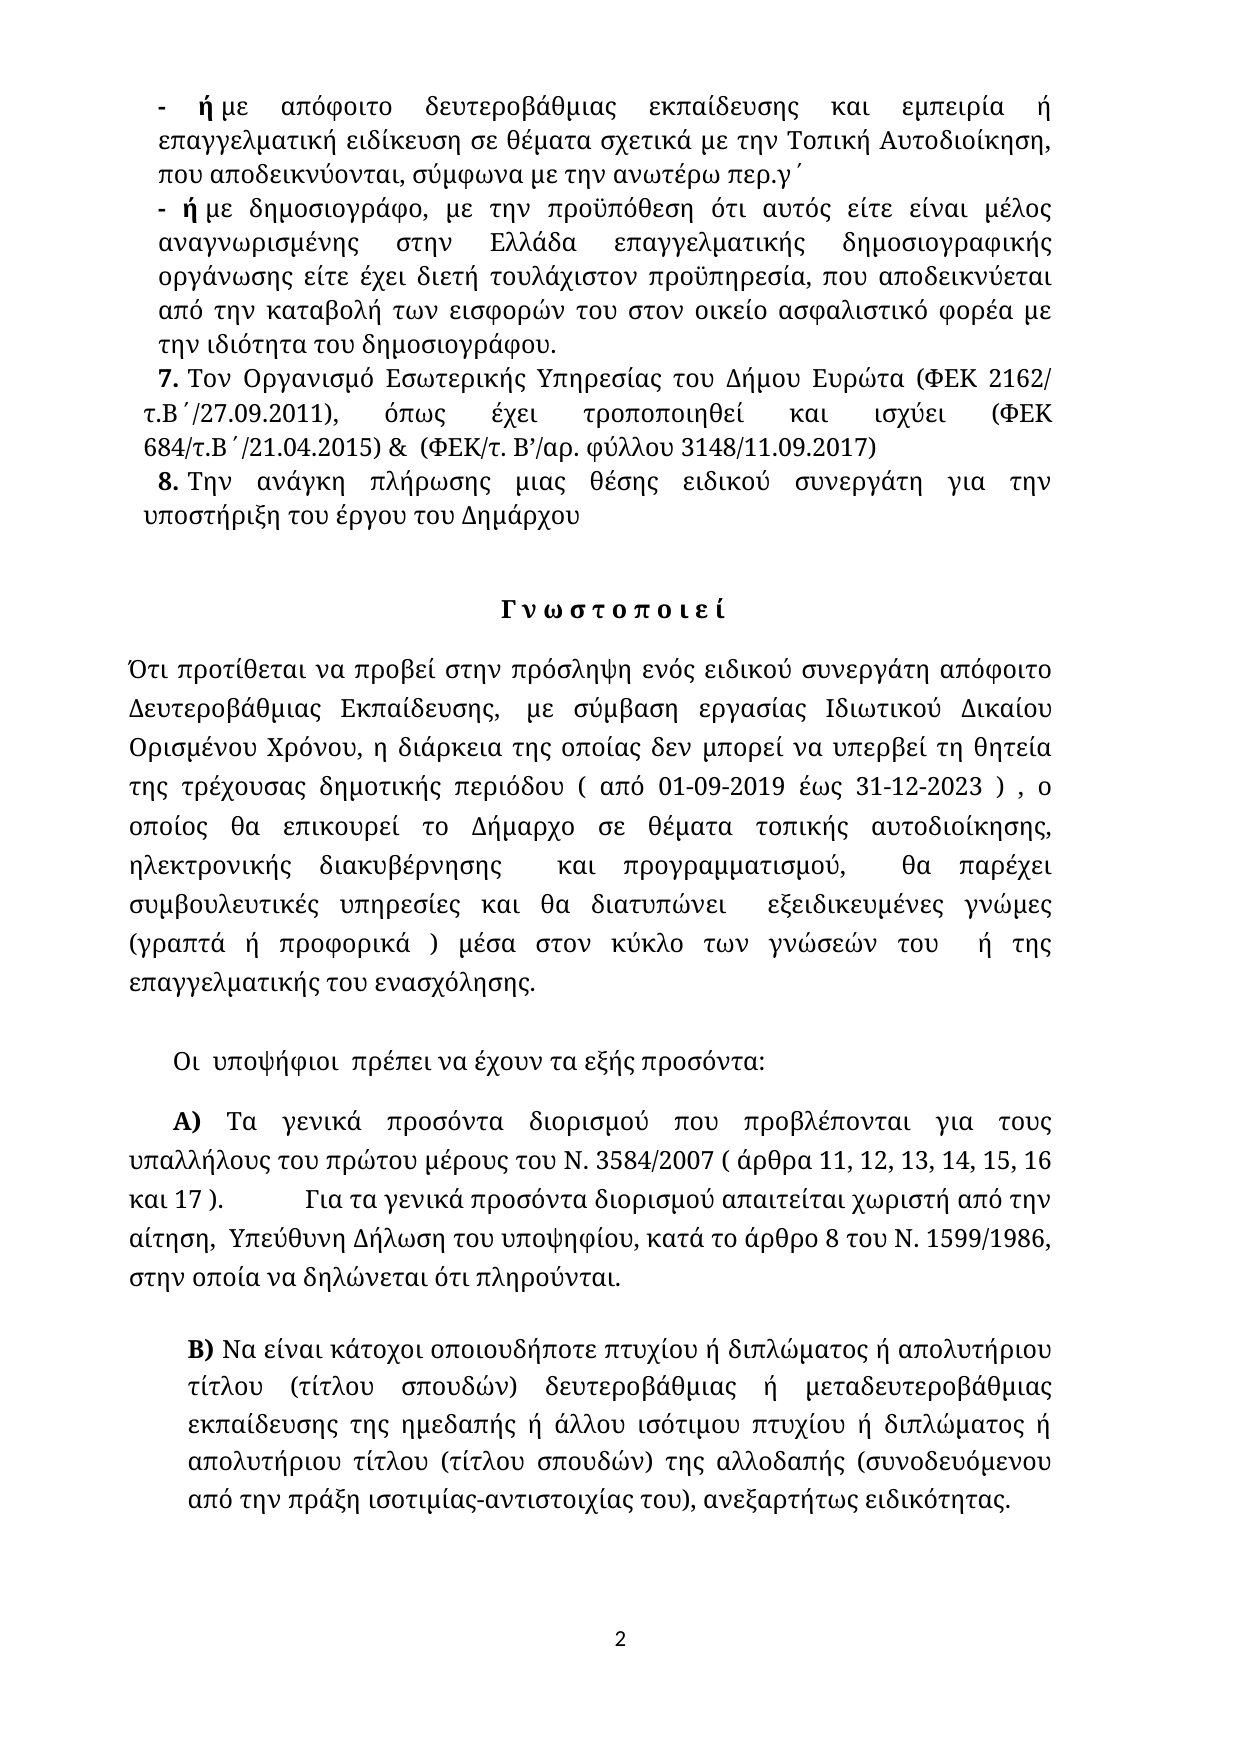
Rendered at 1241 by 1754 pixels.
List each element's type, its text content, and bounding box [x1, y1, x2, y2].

text Β) Να είναι κάτοχοι οποιουδήποτε πτυχίου ή διπλώματος ή απολυτήριου τίτλου (τίτλου σπουδών) δευτεροβάθμιας ή μεταδευτεροβάθμιας εκπαίδευσης της ημεδαπής ή άλλου ισότιμου πτυχίου ή διπλώματος ή απολυτήριου τίτλου (τίτλου σπουδών) της αλλοδαπής (συνοδευόμενου από την πράξη ισοτιμίας-αντιστοιχίας του), ανεξαρτήτως ειδικότητας. [187, 1328, 1053, 1516]
text - ή με δημοσιογράφο, με την προϋπόθεση ότι αυτός είτε είναι μέλος αναγνωρισμένης στην Ελλάδα επαγγελματικής δημοσιογραφικής οργάνωσης είτε έχει διετή τουλάχιστον προϋπηρεσία, που αποδεικνύεται από την καταβολή των εισφορών του στον οικείο ασφαλιστικό φορέα με την ιδιότητα του δημοσιογράφου. [158, 191, 1053, 361]
list Τον Οργανισμό Εσωτερικής Υπηρεσίας του Δήμου Ευρώτα (ΦΕΚ 2162/ τ.Β΄/27.09.2011), όπως έχει τροποποιηθεί και ισχύει (ΦΕΚ 684/τ.Β΄/21.04.2015) & (ΦΕΚ/τ. Β’/αρ. φύλλου 3148/11.09.2017) [143, 361, 1053, 463]
text - ή με απόφοιτο δευτεροβάθμιας εκπαίδευσης και εμπειρία ή επαγγελματική ειδίκευση σε θέματα σχετικά με την Τοπική Αυτοδιοίκηση, που αποδεικνύονται, σύμφωνα με την ανωτέρω περ.γ΄ [158, 89, 1053, 191]
list Την ανάγκη πλήρωσης μιας θέσης ειδικού συνεργάτη για την υποστήριξη του έργου του Δημάρχου [143, 463, 1053, 531]
text Ότι προτίθεται να προβεί στην πρόσληψη ενός ειδικού συνεργάτη απόφοιτο Δευτεροβάθμιας Εκπαίδευσης, με σύμβαση εργασίας Ιδιωτικού Δικαίου Ορισμένου Χρόνου, η διάρκεια της οποίας δεν μπορεί να υπερβεί τη θητεία της τρέχουσας δημοτικής περιόδου ( από 01-09-2019 έως 31-12-2023 ) , ο οποίος θα επικουρεί το Δήμαρχο σε θέματα τοπικής αυτοδιοίκησης, ηλεκτρονικής διακυβέρνησης και προγραμματισμού, θα παρέχει συμβουλευτικές υπηρεσίες και θα διατυπώνει εξειδικευμένες γνώμες (γραπτά ή προφορικά ) μέσα στον κύκλο των γνώσεών του ή της επαγγελματικής του ενασχόλησης. [128, 651, 1053, 999]
text Γ ν ω σ τ ο π ο ι ε ί [128, 591, 1053, 626]
text Α) Τα γενικά προσόντα διορισμού που προβλέπονται για τους υπαλλήλους του πρώτου μέρους του Ν. 3584/2007 ( άρθρα 11, 12, 13, 14, 15, 16 και 17 ). Για τα γενικά προσόντα διορισμού απαιτείται χωριστή από την αίτηση, Υπεύθυνη Δήλωση του υποψηφίου, κατά το άρθρο 8 του Ν. 1599/1986, στην οποία να δηλώνεται ότι πληρούνται. [128, 1103, 1053, 1294]
text Οι υποψήφιοι πρέπει να έχουν τα εξής προσόντα: [128, 1043, 1053, 1077]
